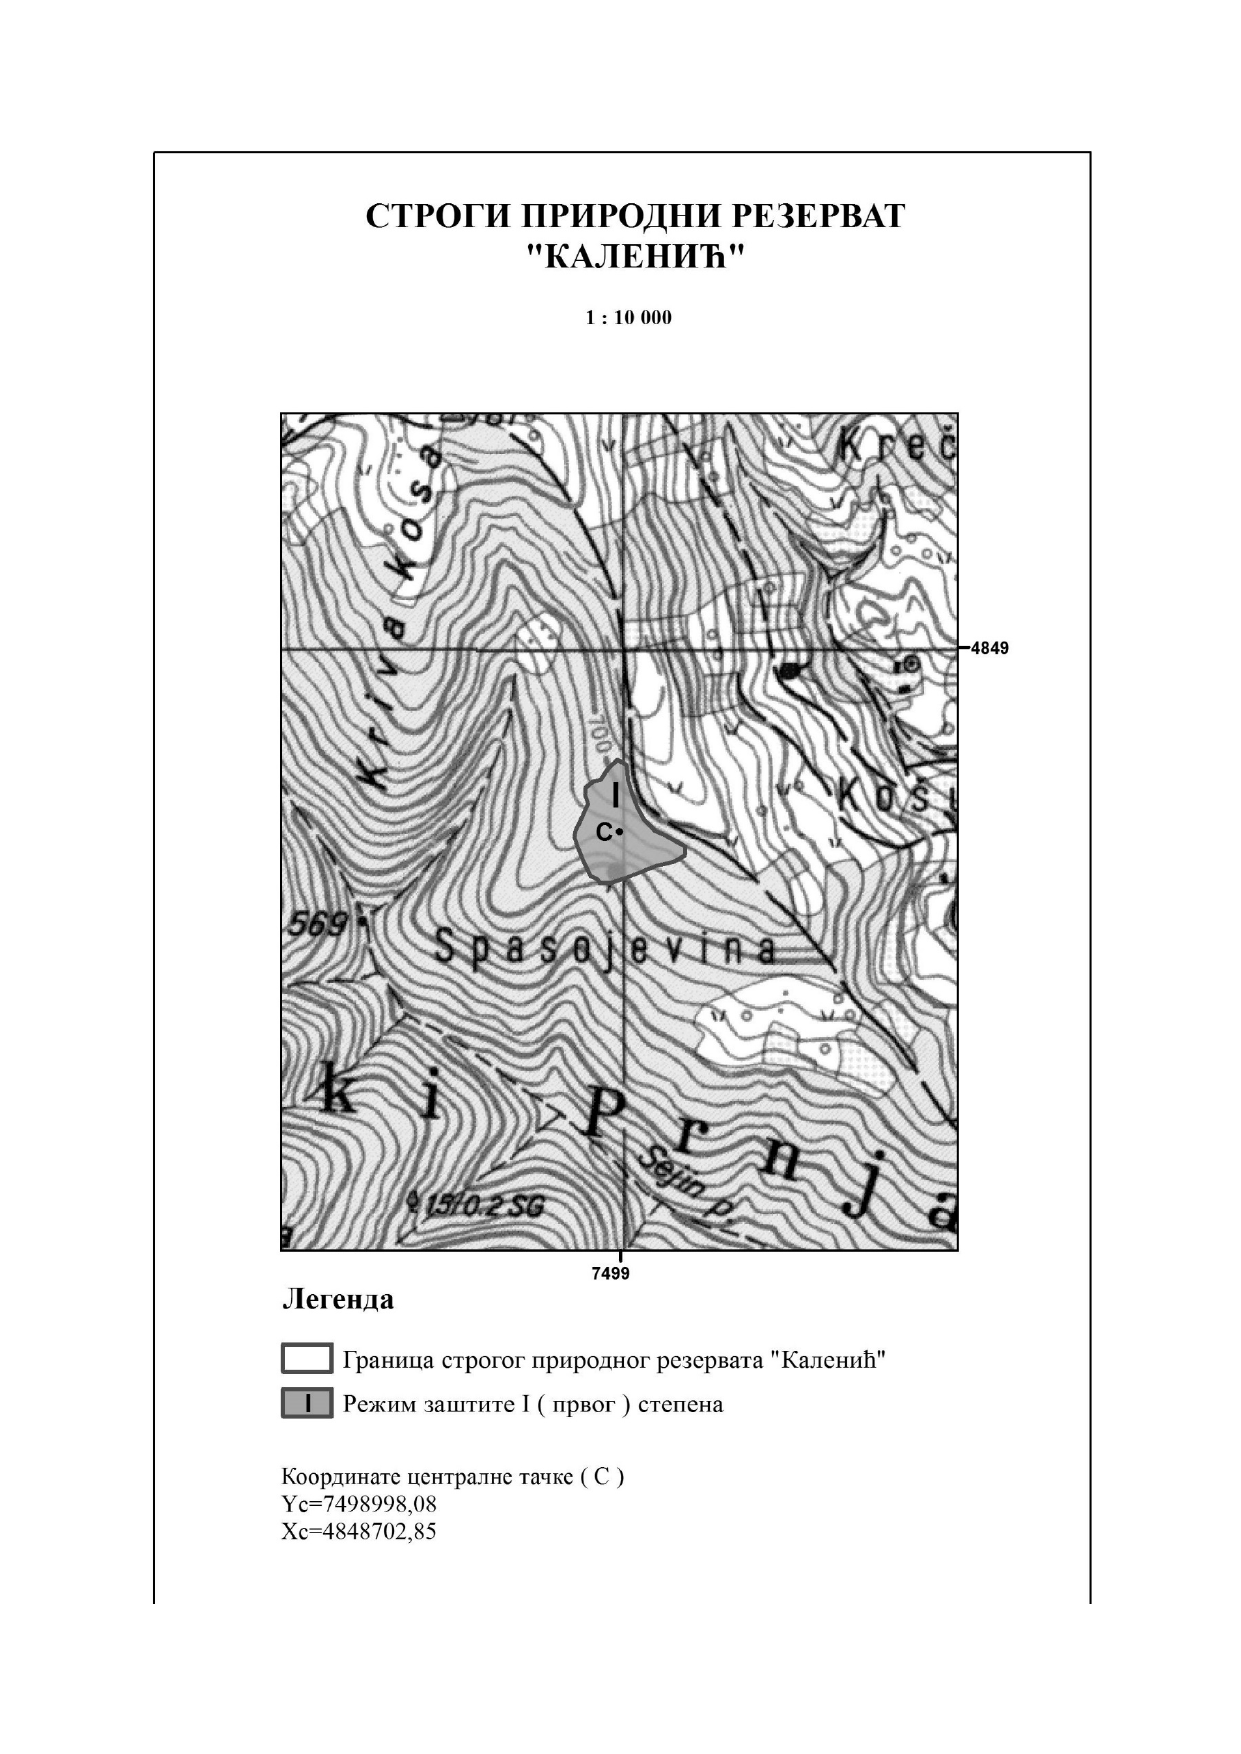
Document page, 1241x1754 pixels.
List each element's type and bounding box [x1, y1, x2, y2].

picture [150, 150, 1092, 1604]
